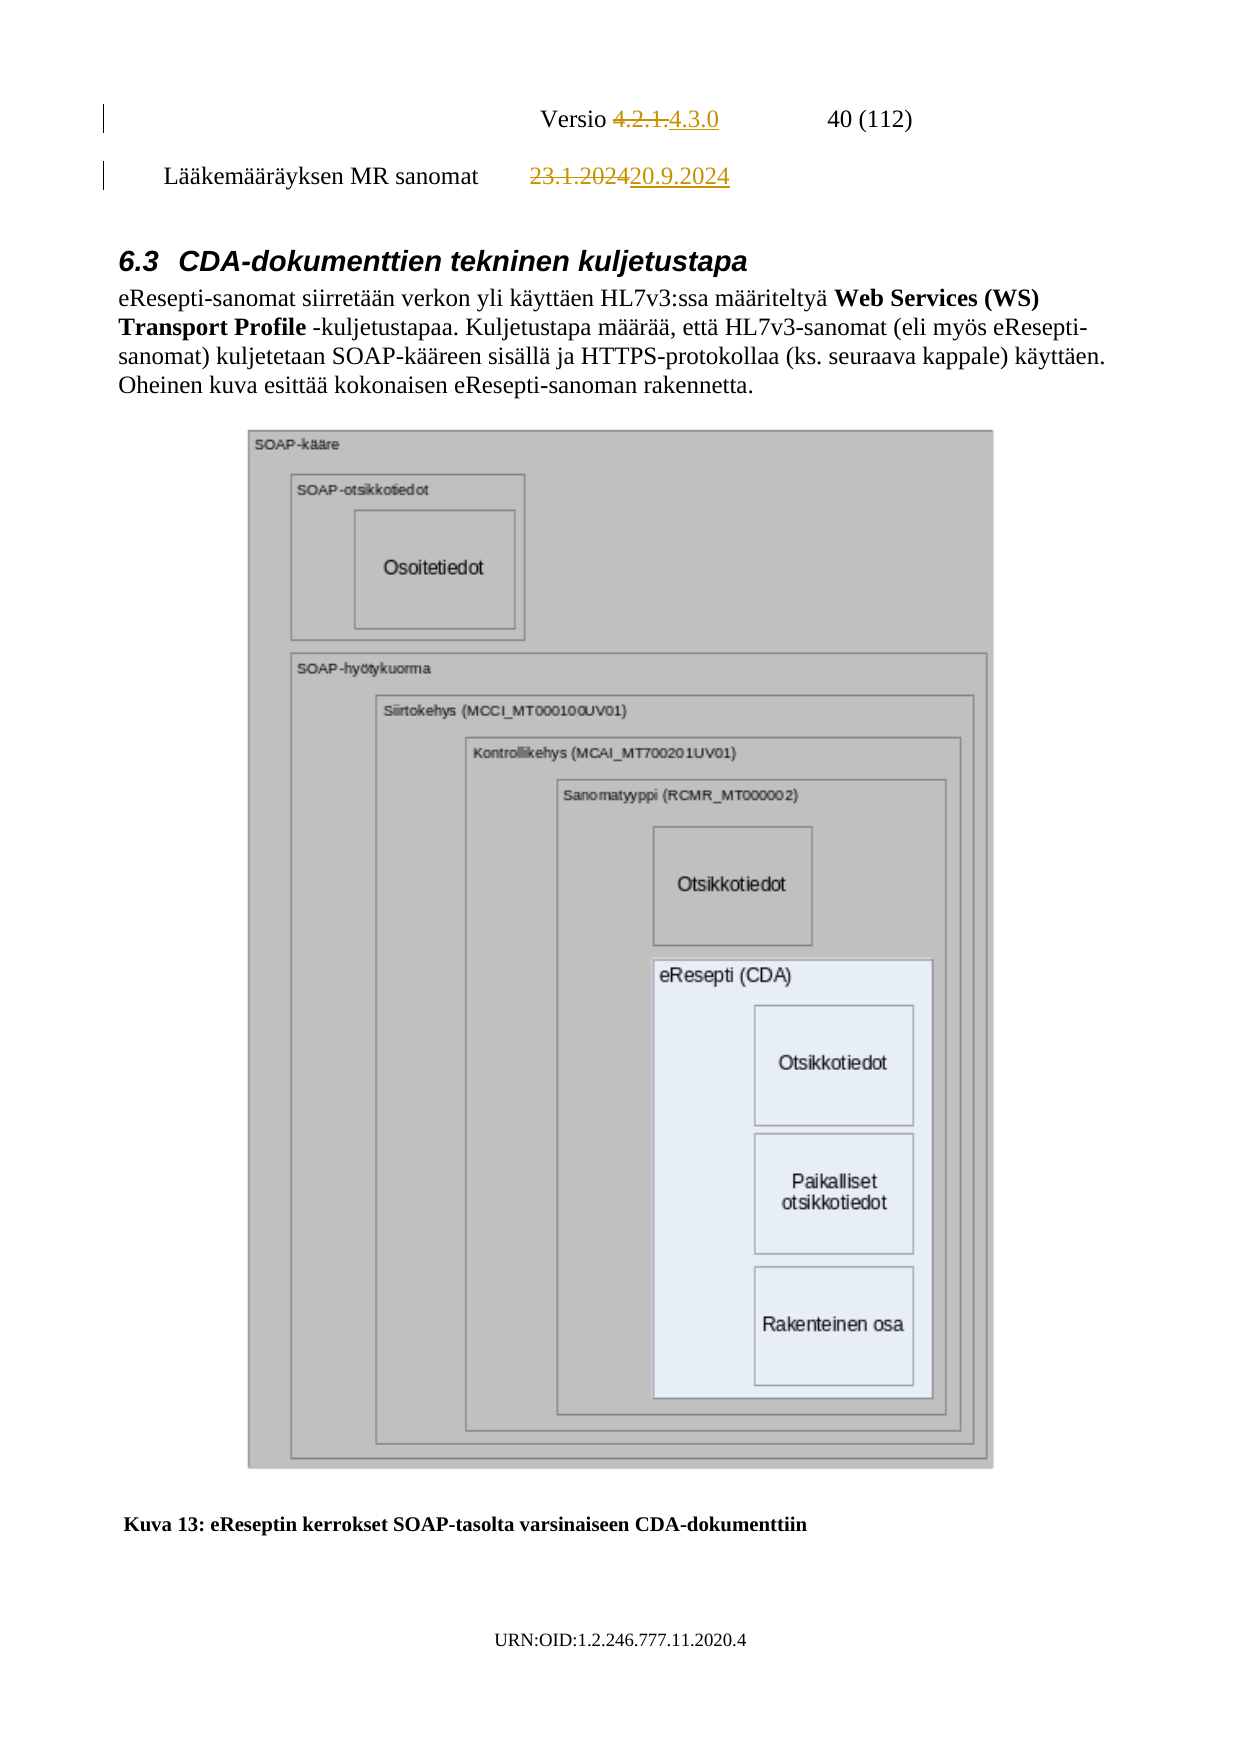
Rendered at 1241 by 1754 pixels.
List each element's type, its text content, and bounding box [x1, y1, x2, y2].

text eResepti-sanomat siirretään verkon yli käyttäen HL7v3:ssa määriteltyä Web Services (WS) Transport Profile -kuljetustapaa. Kuljetustapa määrää, että HL7v3-sanomat (eli myös eResepti-sanomat) kuljetetaan SOAP-kääreen sisällä ja HTTPS-protokollaa (ks. seuraava kappale) käyttäen. Oheinen kuva esittää kokonaisen eResepti-sanoman rakennetta. [118, 283, 1122, 398]
subtitle CDA-dokumenttien tekninen kuljetustapa [118, 244, 1122, 277]
